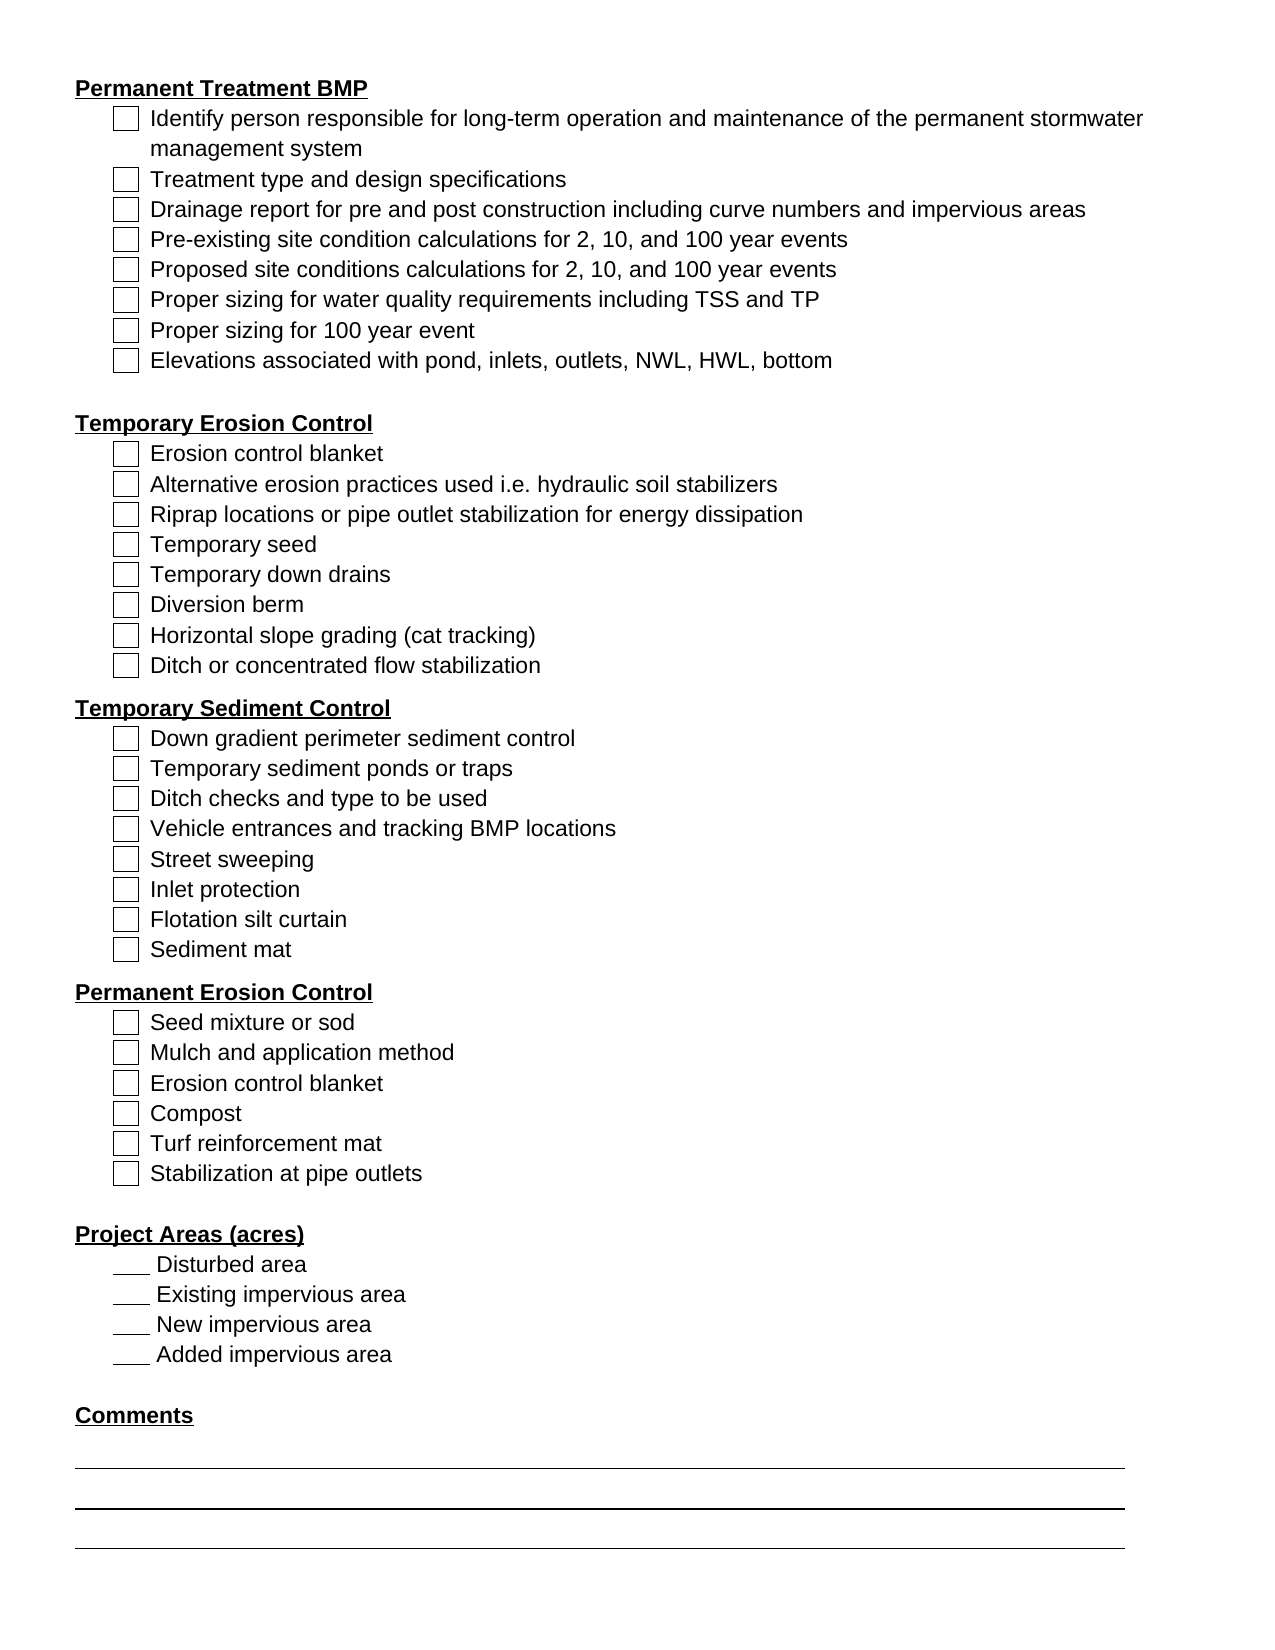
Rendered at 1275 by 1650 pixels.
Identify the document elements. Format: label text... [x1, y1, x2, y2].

text Down gradient perimeter sediment control [112, 725, 1200, 751]
text Identify person responsible for long-term operation and maintenance of the permanent stormwater management system [112, 105, 1200, 162]
text Drainage report for pre and post construction including curve numbers and impervious areas [112, 196, 1200, 222]
text Temporary Erosion Control [75, 410, 1200, 436]
text Permanent Treatment BMP [75, 75, 1200, 101]
text Mulch and application method [112, 1039, 1200, 1066]
text Erosion control blanket [112, 440, 1200, 467]
text Flotation silt curtain [112, 906, 1200, 932]
text Turf reinforcement mat [112, 1130, 1200, 1156]
text Proper sizing for water quality requirements including TSS and TP [112, 286, 1200, 313]
text Sediment mat [112, 936, 1200, 962]
text Permanent Erosion Control [75, 979, 1200, 1005]
text Seed mixture or sod [112, 1009, 1200, 1035]
text Project Areas (acres) [75, 1221, 1200, 1247]
text Ditch or concentrated flow stabilization [112, 652, 1200, 678]
text Ditch checks and type to be used [112, 785, 1200, 811]
text Elevations associated with pond, inlets, outlets, NWL, HWL, bottom [112, 347, 1200, 373]
text Street sweeping [139, 846, 1200, 872]
text Temporary sediment ponds or traps [112, 755, 1200, 781]
text Stabilization at pipe outlets [112, 1160, 1200, 1186]
text Comments [75, 1402, 1200, 1428]
text Proper sizing for 100 year event [112, 317, 1200, 343]
text Existing impervious area [112, 1281, 1200, 1307]
text Horizontal slope grading (cat tracking) [112, 622, 1200, 648]
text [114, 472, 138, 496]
text Disturbed area [112, 1251, 1200, 1277]
text Temporary down drains [112, 561, 1200, 587]
text New impervious area [112, 1311, 1200, 1337]
text Erosion control blanket [112, 1069, 1200, 1096]
text Proposed site conditions calculations for 2, 10, and 100 year events [112, 256, 1200, 283]
text Pre-existing site condition calculations for 2, 10, and 100 year events [112, 226, 1200, 252]
text Riprap locations or pipe outlet stabilization for energy dissipation [112, 501, 1200, 527]
text Alternative erosion practices used i.e. hydraulic soil stabilizers [139, 471, 1200, 497]
text Added impervious area [112, 1341, 1200, 1368]
text Vehicle entrances and tracking BMP locations [112, 815, 1200, 842]
text Treatment type and design specifications [112, 166, 1200, 192]
text Compost [112, 1100, 1200, 1126]
text Inlet protection [112, 876, 1200, 902]
text Temporary Sediment Control [75, 694, 1200, 721]
text Temporary seed [112, 531, 1200, 557]
text Diversion berm [112, 591, 1200, 618]
